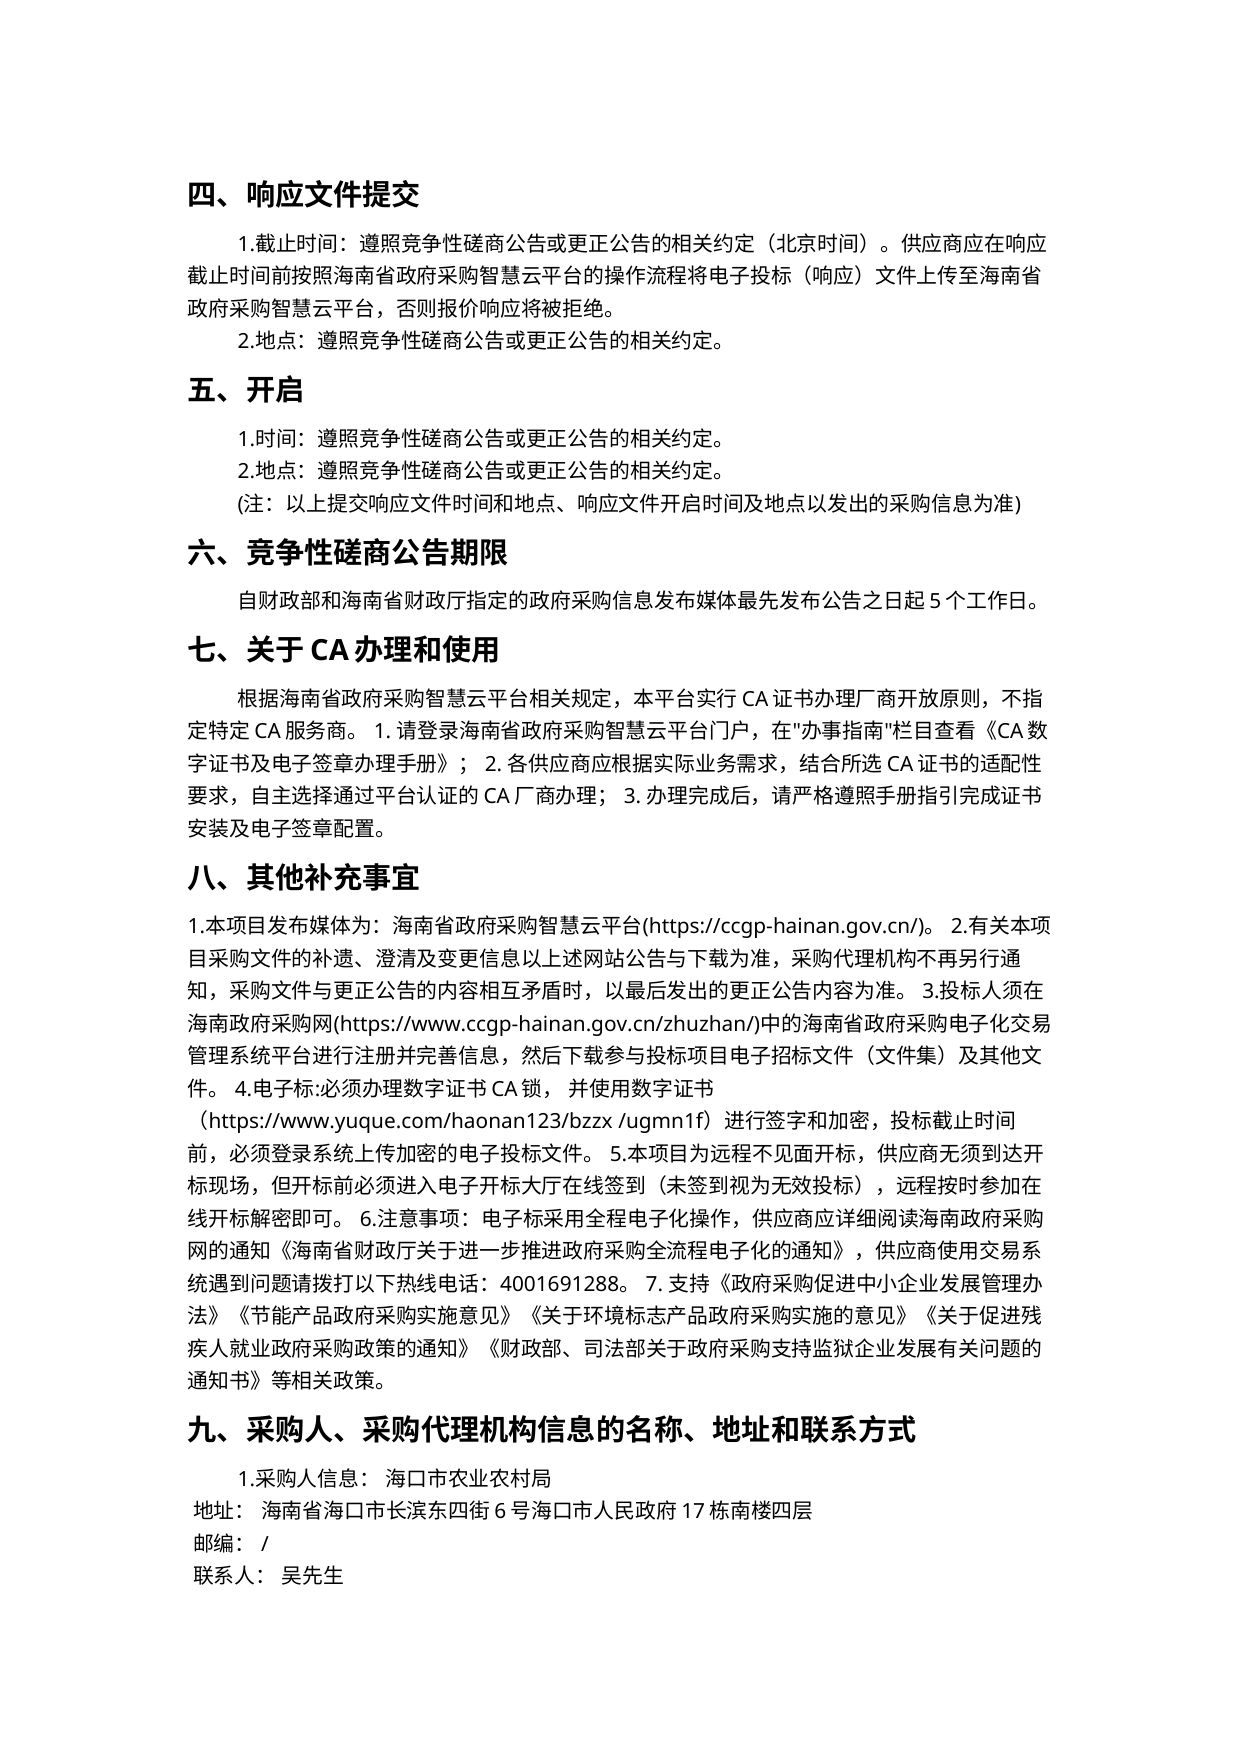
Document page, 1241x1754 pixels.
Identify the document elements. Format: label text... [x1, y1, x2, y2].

text 自财政部和海南省财政厅指定的政府采购信息发布媒体最先发布公告之日起5个工作日。 [187, 584, 1053, 617]
text (注：以上提交响应文件时间和地点、响应文件开启时间及地点以发出的采购信息为准) [187, 487, 1053, 519]
text 地址： 海南省海口市长滨东四街6号海口市人民政府17栋南楼四层 [187, 1494, 1053, 1527]
text 五、开启 [187, 357, 1053, 422]
text 1.本项目发布媒体为：海南省政府采购智慧云平台(https://ccgp-hainan.gov.cn/)。 2.有关本项目采购文件的补遗、澄清及变更信息以上述网站公告与下载为准，采购代理机构不再另行通知，采购文件与更正公告的内容相互矛盾时，以最后发出的更正公告内容为准。 3.投标人须在海南政府采购网(https://www.ccgp-hainan.gov.cn/zhuzhan/)中的海南省政府采购电子化交易管理系统平台进行注册并完善信息，然后下载参与投标项目电子招标文件（文件集）及其他文件。 4.电子标:必须办理数字证书CA锁， 并使用数字证书（https://www.yuque.com/haonan123/bzzx /ugmn1f）进行签字和加密，投标截止时间前，必须登录系统上传加密的电子投标文件。 5.本项目为远程不见面开标，供应商无须到达开标现场，但开标前必须进入电子开标大厅在线签到（未签到视为无效投标），远程按时参加在线开标解密即可。 6.注意事项：电子标采用全程电子化操作，供应商应详细阅读海南政府采购网的通知《海南省财政厅关于进一步推进政府采购全流程电子化的通知》，供应商使用交易系统遇到问题请拨打以下热线电话：4001691288。 7. 支持《政府采购促进中小企业发展管理办法》《节能产品政府采购实施意见》《关于环境标志产品政府采购实施的意见》《关于促进残疾人就业政府采购政策的通知》《财政部、司法部关于政府采购支持监狱企业发展有关问题的通知书》等相关政策。 [187, 909, 1053, 1397]
text 1.截止时间：遵照竞争性磋商公告或更正公告的相关约定（北京时间）。供应商应在响应截止时间前按照海南省政府采购智慧云平台的操作流程将电子投标（响应）文件上传至海南省政府采购智慧云平台，否则报价响应将被拒绝。 [187, 227, 1053, 324]
text 1.采购人信息： 海口市农业农村局 [187, 1462, 1053, 1494]
text 1.时间：遵照竞争性磋商公告或更正公告的相关约定。 [187, 422, 1053, 454]
text 六、竞争性磋商公告期限 [187, 519, 1053, 584]
text 四、响应文件提交 [187, 162, 1053, 227]
text 根据海南省政府采购智慧云平台相关规定，本平台实行CA证书办理厂商开放原则，不指定特定CA服务商。 1. 请登录海南省政府采购智慧云平台门户，在"办事指南"栏目查看《CA数字证书及电子签章办理手册》； 2. 各供应商应根据实际业务需求，结合所选CA证书的适配性要求，自主选择通过平台认证的CA厂商办理； 3. 办理完成后，请严格遵照手册指引完成证书安装及电子签章配置。 [187, 682, 1053, 844]
text 九、采购人、采购代理机构信息的名称、地址和联系方式 [187, 1397, 1053, 1462]
text 2.地点：遵照竞争性磋商公告或更正公告的相关约定。 [187, 454, 1053, 487]
text 2.地点：遵照竞争性磋商公告或更正公告的相关约定。 [187, 324, 1053, 357]
text 联系人： 吴先生 [187, 1559, 1053, 1592]
text 邮编： / [187, 1527, 1053, 1559]
text 七、关于CA办理和使用 [187, 617, 1053, 682]
text 八、其他补充事宜 [187, 844, 1053, 909]
